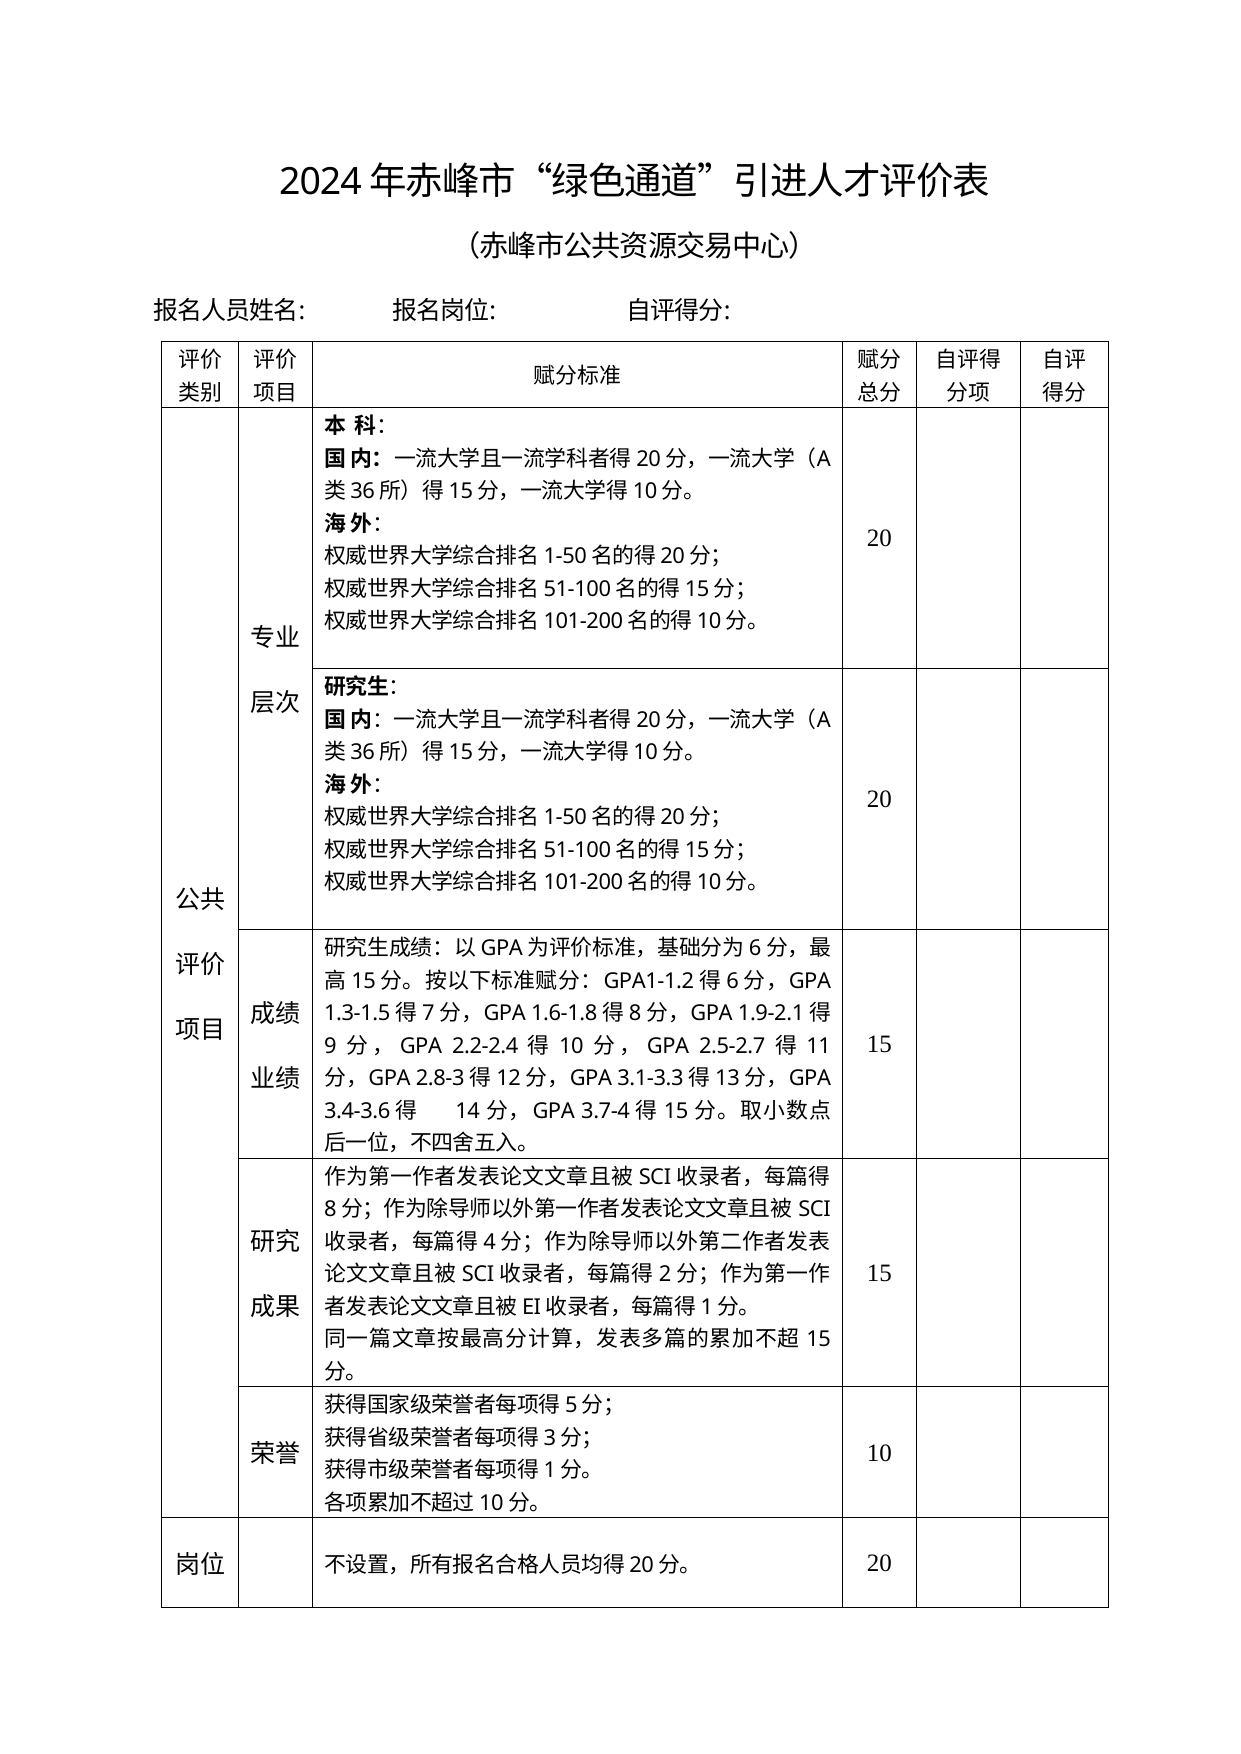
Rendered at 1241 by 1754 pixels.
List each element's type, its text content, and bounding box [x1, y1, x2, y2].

table_cell 专业层次 [239, 408, 312, 929]
table_cell 本 科： 国 内：一流大学且一流学科者得20分，一流大学（A类36所）得15分，一流大学得10分。 海 外： 权威世界大学综合排名1-50名的得20分； 权威世界大学综合排名51-100名的得15分； 权威世界大学综合排名101-200名的得10分。 [313, 408, 842, 668]
table_cell 荣誉 [239, 1387, 312, 1517]
text 报名人员姓名: 报名岗位: 自评得分: [153, 276, 1116, 341]
table_cell [1021, 930, 1108, 1157]
table_header 赋分标准 [313, 342, 842, 407]
table_header 自评得分项 [917, 342, 1020, 407]
table_header 自评 得分 [1021, 342, 1108, 407]
table_cell 15 [843, 930, 916, 1157]
table_cell 作为第一作者发表论文文章且被SCI收录者，每篇得8分；作为除导师以外第一作者发表论文文章且被SCI收录者，每篇得4分；作为除导师以外第二作者发表论文文章且被SCI收录者，每篇得2分；作为第一作者发表论文文章且被EI收录者，每篇得1分。 同一篇文章按最高分计算，发表多篇的累加不超15分。 [313, 1159, 842, 1386]
table_cell [1021, 1518, 1108, 1607]
table_cell [917, 1518, 1020, 1607]
table_cell 研究生成绩：以GPA为评价标准，基础分为6分，最高15分。按以下标准赋分：GPA1-1.2得6分，GPA 1.3-1.5得7分，GPA 1.6-1.8得8分，GPA 1.9-2.1得9分，GPA 2.2-2.4得10分，GPA 2.5-2.7得11分，GPA 2.8-3得12分，GPA 3.1-3.3得13分，GPA 3.4-3.6得 14分，GPA 3.7-4得15分。取小数点后一位，不四舍五入。 [313, 930, 842, 1157]
table_cell 20 [843, 408, 916, 668]
table_header 评价类别 [162, 342, 238, 407]
text （赤峰市公共资源交易中心） [153, 211, 1116, 276]
table_cell [917, 669, 1020, 929]
table_cell 20 [843, 669, 916, 929]
table_cell [917, 1159, 1020, 1386]
table_cell 成绩业绩 [239, 930, 312, 1157]
table_cell 10 [843, 1387, 916, 1517]
table_cell 15 [843, 1159, 916, 1386]
table_header 赋分 总分 [843, 342, 916, 407]
table_cell 研究生： 国 内：一流大学且一流学科者得20分，一流大学（A类36所）得15分，一流大学得10分。 海 外： 权威世界大学综合排名1-50名的得20分； 权威世界大学综合排名51-100名的得15分； 权威世界大学综合排名101-200名的得10分。 [313, 669, 842, 929]
table_cell [917, 1387, 1020, 1517]
table_cell 公共评价项目 [162, 408, 238, 1517]
table_cell [1021, 1159, 1108, 1386]
table_cell [917, 408, 1020, 668]
text 2024年赤峰市“绿色通道”引进人才评价表 [153, 146, 1116, 211]
table_cell 不设置，所有报名合格人员均得20分。 [313, 1518, 842, 1607]
table_cell 研究成果 [239, 1159, 312, 1386]
table_cell [1021, 1387, 1108, 1517]
table_cell [917, 930, 1020, 1157]
table_cell 岗位个性评价项目 [162, 1518, 238, 1607]
table_header 评价 项目 [239, 342, 312, 407]
table_cell [239, 1518, 312, 1607]
table_cell 20 [843, 1518, 916, 1607]
table_cell 获得国家级荣誉者每项得5分； 获得省级荣誉者每项得3分； 获得市级荣誉者每项得1分。 各项累加不超过10分。 [313, 1387, 842, 1517]
table_cell [1021, 669, 1108, 929]
table_cell [1021, 408, 1108, 668]
